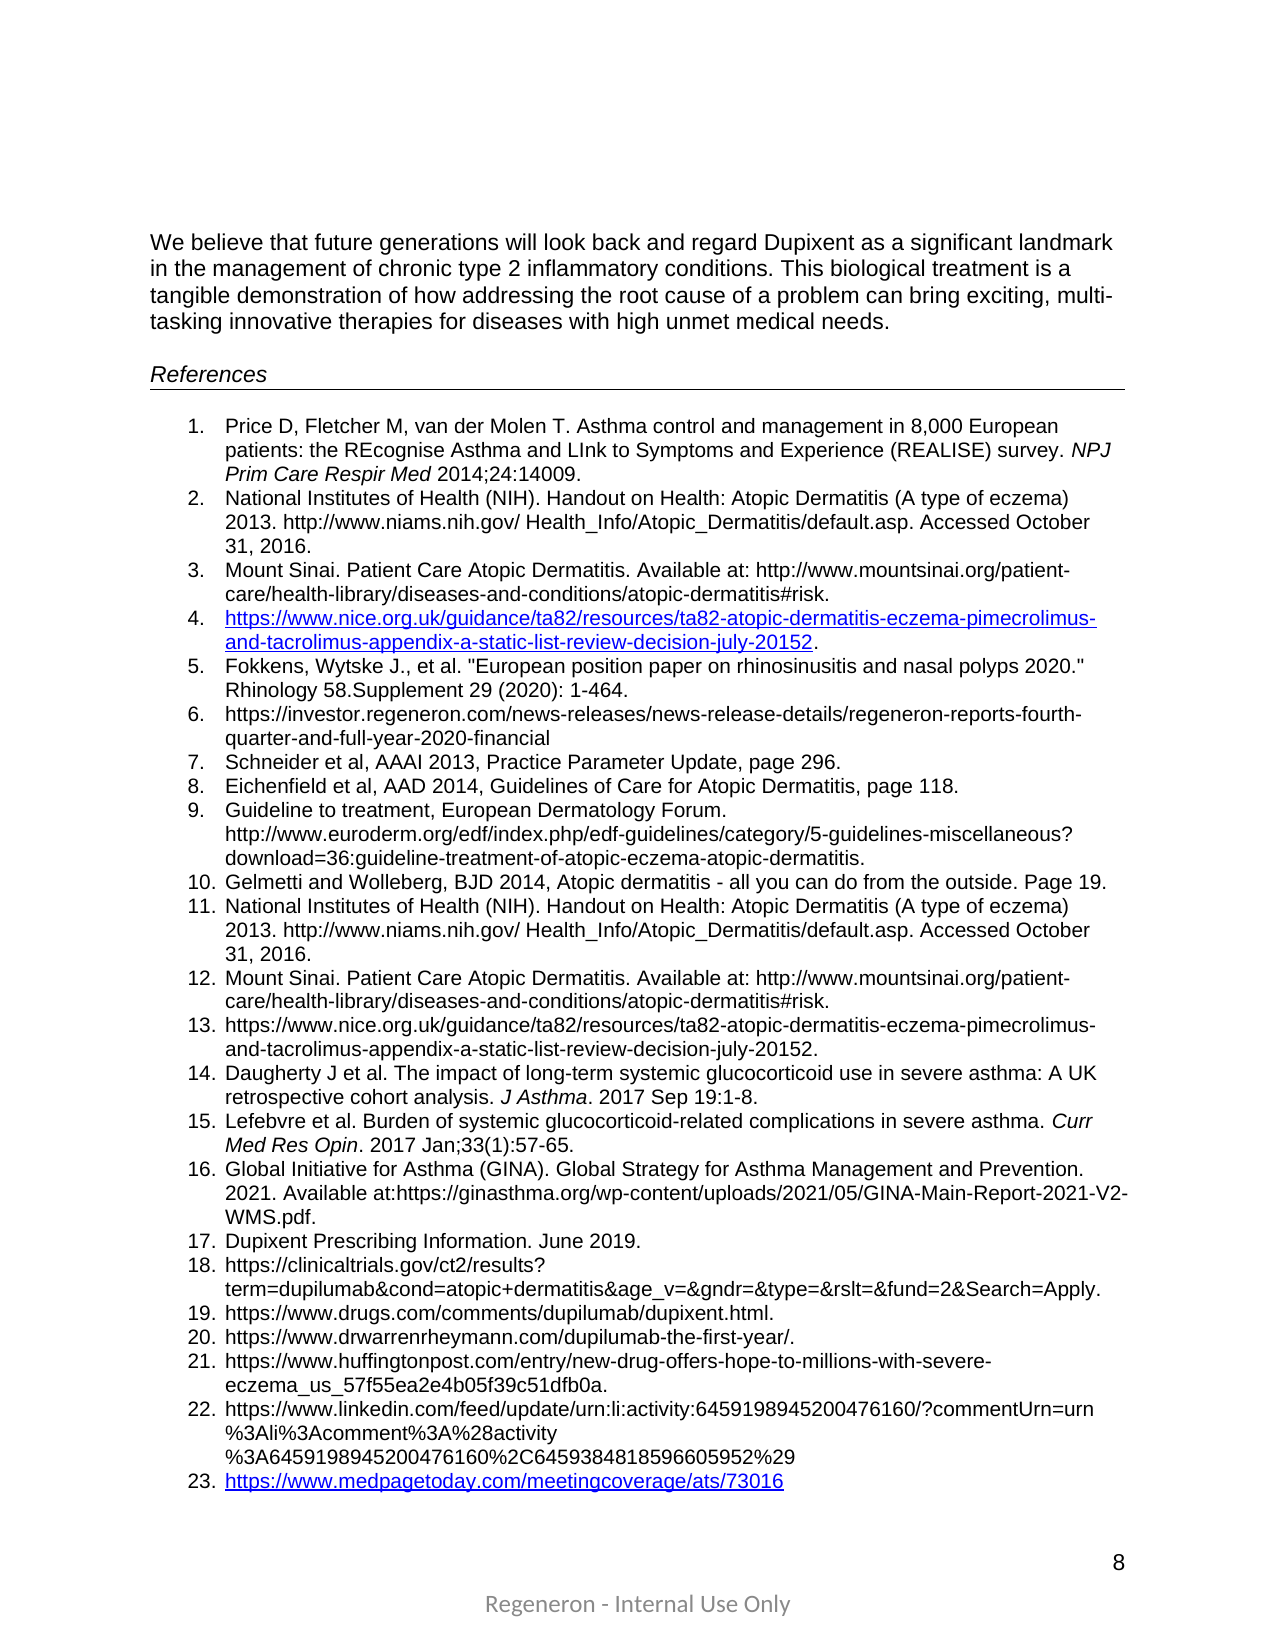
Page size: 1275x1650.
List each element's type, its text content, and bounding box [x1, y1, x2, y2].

list https://www.nice.org.uk/guidance/ta82/resources/ta82-atopic-dermatitis-eczema-pimecrolimus-and-tacrolimus-appendix-a-static-list-review-decision-july-20152. [187, 606, 1125, 654]
list https://www.medpagetoday.com/meetingcoverage/ats/73016 [187, 1468, 1125, 1492]
list Eichenfield et al, AAD 2014, Guidelines of Care for Atopic Dermatitis, page 118. [187, 774, 1125, 798]
list Gelmetti and Wolleberg, BJD 2014, Atopic dermatitis - all you can do from the outside. Page 19. [187, 869, 1125, 893]
list Schneider et al, AAAI 2013, Practice Parameter Update, page 296. [187, 750, 1125, 774]
list https://investor.regeneron.com/news-releases/news-release-details/regeneron-reports-fourth-quarter-and-full-year-2020-financial [187, 702, 1125, 750]
list https://clinicaltrials.gov/ct2/results?term=dupilumab&cond=atopic+dermatitis&age_v=&gndr=&type=&rslt=&fund=2&Search=Apply. [187, 1253, 1125, 1301]
list https://www.linkedin.com/feed/update/urn:li:activity:6459198945200476160/?commentUrn=urn%3Ali%3Acomment%3A%28activity%3A6459198945200476160%2C6459384818596605952%29 [187, 1397, 1125, 1468]
list Price D, Fletcher M, van der Molen T. Asthma control and management in 8,000 European patients: the REcognise Asthma and LInk to Symptoms and Experience (REALISE) survey. NPJ Prim Care Respir Med 2014;24:14009. [187, 414, 1125, 486]
list Mount Sinai. Patient Care Atopic Dermatitis. Available at: http://www.mountsinai.org/patient-care/health-library/diseases-and-conditions/atopic-dermatitis#risk. [187, 965, 1125, 1013]
text References [150, 361, 1125, 389]
list https://www.nice.org.uk/guidance/ta82/resources/ta82-atopic-dermatitis-eczema-pimecrolimus-and-tacrolimus-appendix-a-static-list-review-decision-july-20152. [187, 1013, 1125, 1061]
list Dupixent Prescribing Information. June 2019. [187, 1229, 1125, 1253]
list Fokkens, Wytske J., et al. "European position paper on rhinosinusitis and nasal polyps 2020." Rhinology 58.Supplement 29 (2020): 1-464. [187, 654, 1125, 702]
list Global Initiative for Asthma (GINA). Global Strategy for Asthma Management and Prevention. 2021. Available at:https://ginasthma.org/wp-content/uploads/2021/05/GINA-Main-Report-2021-V2-WMS.pdf. [187, 1157, 1134, 1229]
list https://www.drugs.com/comments/dupilumab/dupixent.html. [187, 1301, 1125, 1325]
list https://www.drwarrenrheymann.com/dupilumab-the-first-year/. [187, 1325, 1125, 1349]
list National Institutes of Health (NIH). Handout on Health: Atopic Dermatitis (A type of eczema) 2013. http://www.niams.nih.gov/ Health_Info/Atopic_Dermatitis/default.asp. Accessed October 31, 2016. [187, 893, 1125, 965]
list Daugherty J et al. The impact of long-term systemic glucocorticoid use in severe asthma: A UK retrospective cohort analysis. J Asthma. 2017 Sep 19:1-8. [187, 1061, 1125, 1109]
list National Institutes of Health (NIH). Handout on Health: Atopic Dermatitis (A type of eczema) 2013. http://www.niams.nih.gov/ Health_Info/Atopic_Dermatitis/default.asp. Accessed October 31, 2016. [187, 486, 1125, 558]
text We believe that future generations will look back and regard Dupixent as a significant landmark in the management of chronic type 2 inflammatory conditions. This biological treatment is a tangible demonstration of how addressing the root cause of a problem can bring exciting, multi-tasking innovative therapies for diseases with high unmet medical needs. [150, 229, 1125, 334]
list Lefebvre et al. Burden of systemic glucocorticoid-related complications in severe asthma. Curr Med Res Opin. 2017 Jan;33(1):57-65. [187, 1109, 1125, 1157]
list Mount Sinai. Patient Care Atopic Dermatitis. Available at: http://www.mountsinai.org/patient-care/health-library/diseases-and-conditions/atopic-dermatitis#risk. [187, 558, 1125, 606]
list https://www.huffingtonpost.com/entry/new-drug-offers-hope-to-millions-with-severe-eczema_us_57f55ea2e4b05f39c51dfb0a. [187, 1349, 1125, 1397]
list Guideline to treatment, European Dermatology Forum. http://www.euroderm.org/edf/index.php/edf-guidelines/category/5-guidelines-miscellaneous?download=36:guideline-treatment-of-atopic-eczema-atopic-dermatitis. [187, 798, 1125, 869]
